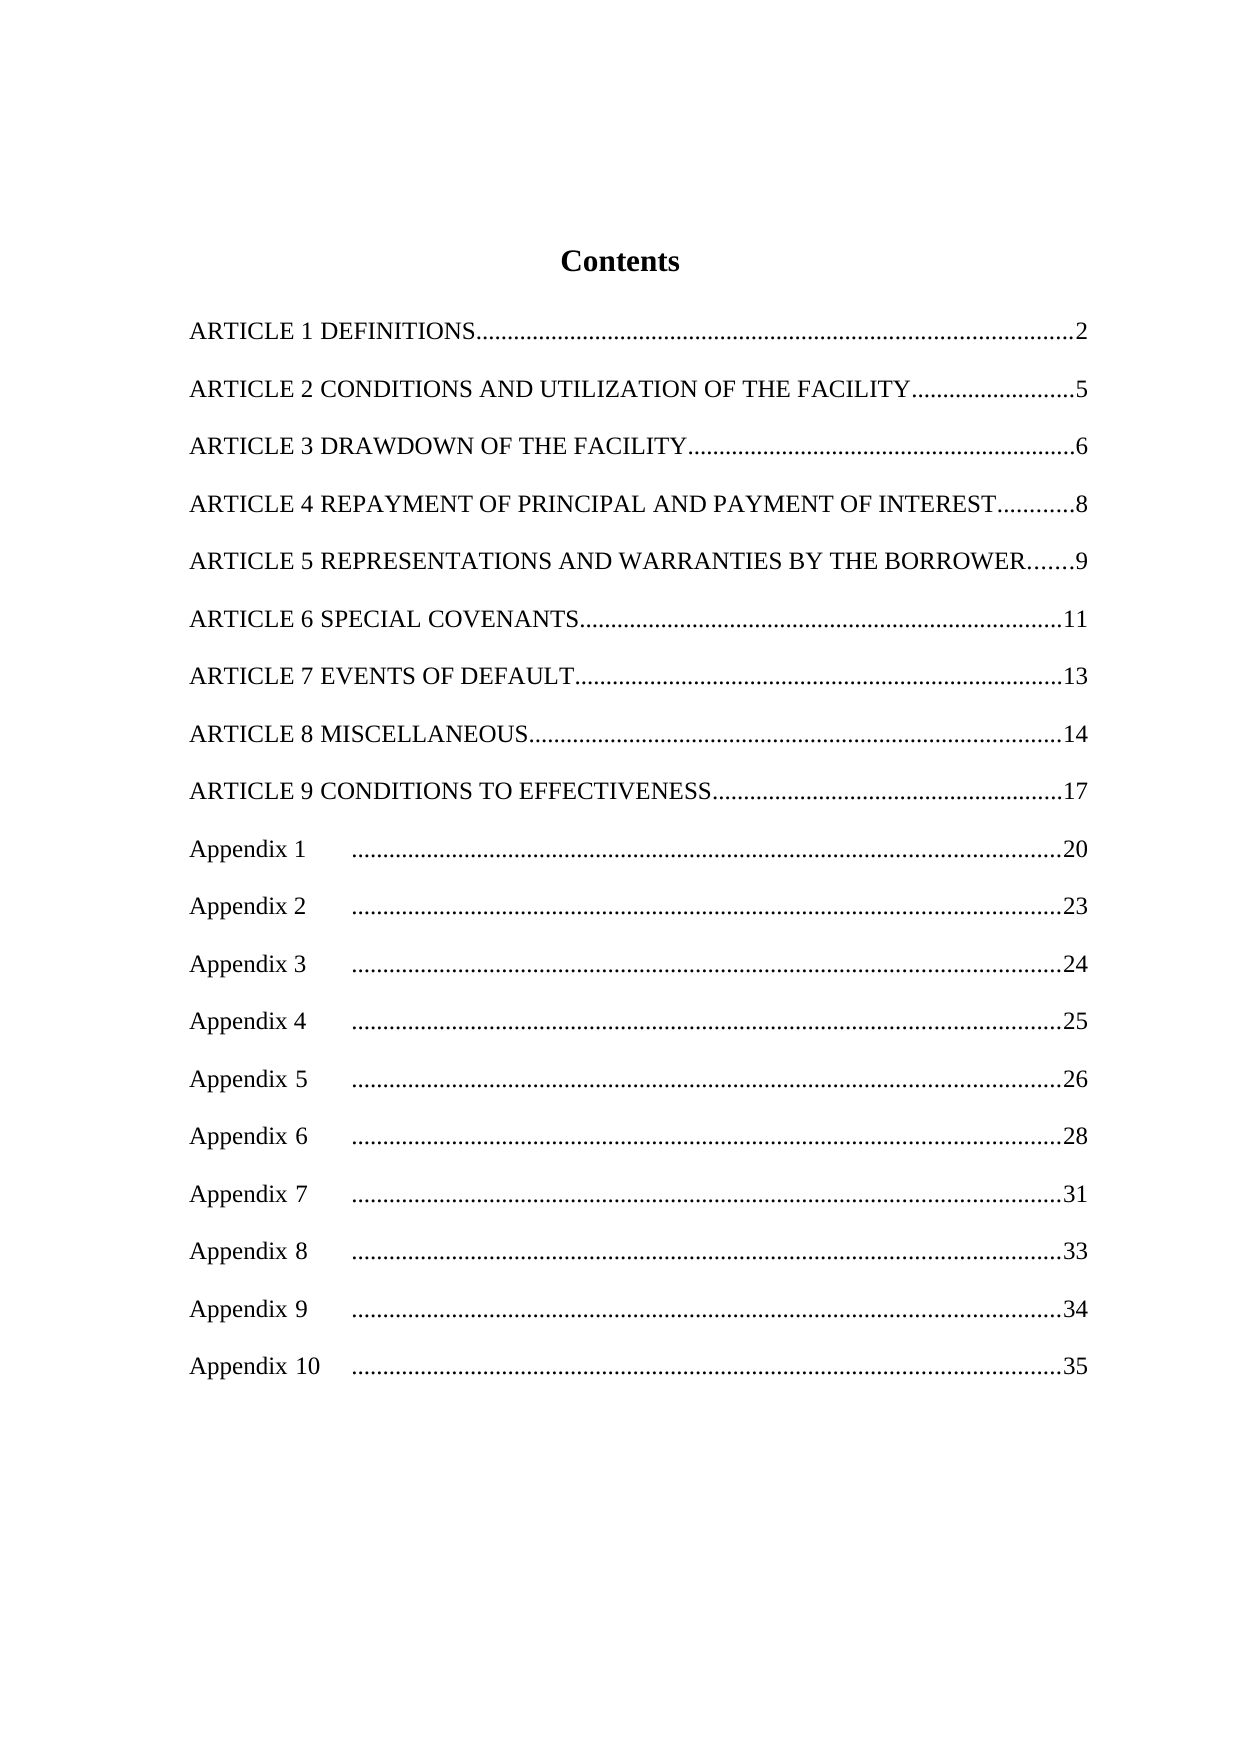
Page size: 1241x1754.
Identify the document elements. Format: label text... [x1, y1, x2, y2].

text Appendix 2 23 [189, 891, 1051, 920]
text ARTICLE 6 SPECIAL COVENANTS 11 [189, 604, 1051, 633]
text Appendix 10 35 [189, 1351, 1051, 1380]
text ARTICLE 8 MISCELLANEOUS 14 [189, 719, 1051, 748]
text Appendix 4 25 [189, 1006, 1051, 1035]
text ARTICLE 5 REPRESENTATIONS AND WARRANTIES BY THE BORROWER 9 [189, 546, 1051, 575]
text Appendix 5 26 [189, 1064, 1051, 1093]
text ARTICLE 2 CONDITIONS AND UTILIZATION OF THE FACILITY 5 [189, 374, 1051, 403]
text ARTICLE 1 DEFINITIONS 2 [189, 316, 1051, 345]
text ARTICLE 4 REPAYMENT OF PRINCIPAL AND PAYMENT OF INTEREST 8 [189, 489, 1051, 518]
text Appendix 7 31 [189, 1179, 1051, 1208]
text Contents [189, 241, 1051, 279]
text ARTICLE 3 DRAWDOWN OF THE FACILITY 6 [189, 431, 1051, 460]
text Appendix 3 24 [189, 949, 1051, 978]
text ARTICLE 9 CONDITIONS TO EFFECTIVENESS 17 [189, 776, 1051, 805]
text Appendix 9 34 [189, 1294, 1051, 1323]
text Appendix 1 20 [189, 834, 1051, 863]
text Appendix 8 33 [189, 1236, 1051, 1265]
text Appendix 6 28 [189, 1121, 1051, 1150]
text ARTICLE 7 EVENTS OF DEFAULT 13 [189, 661, 1051, 690]
